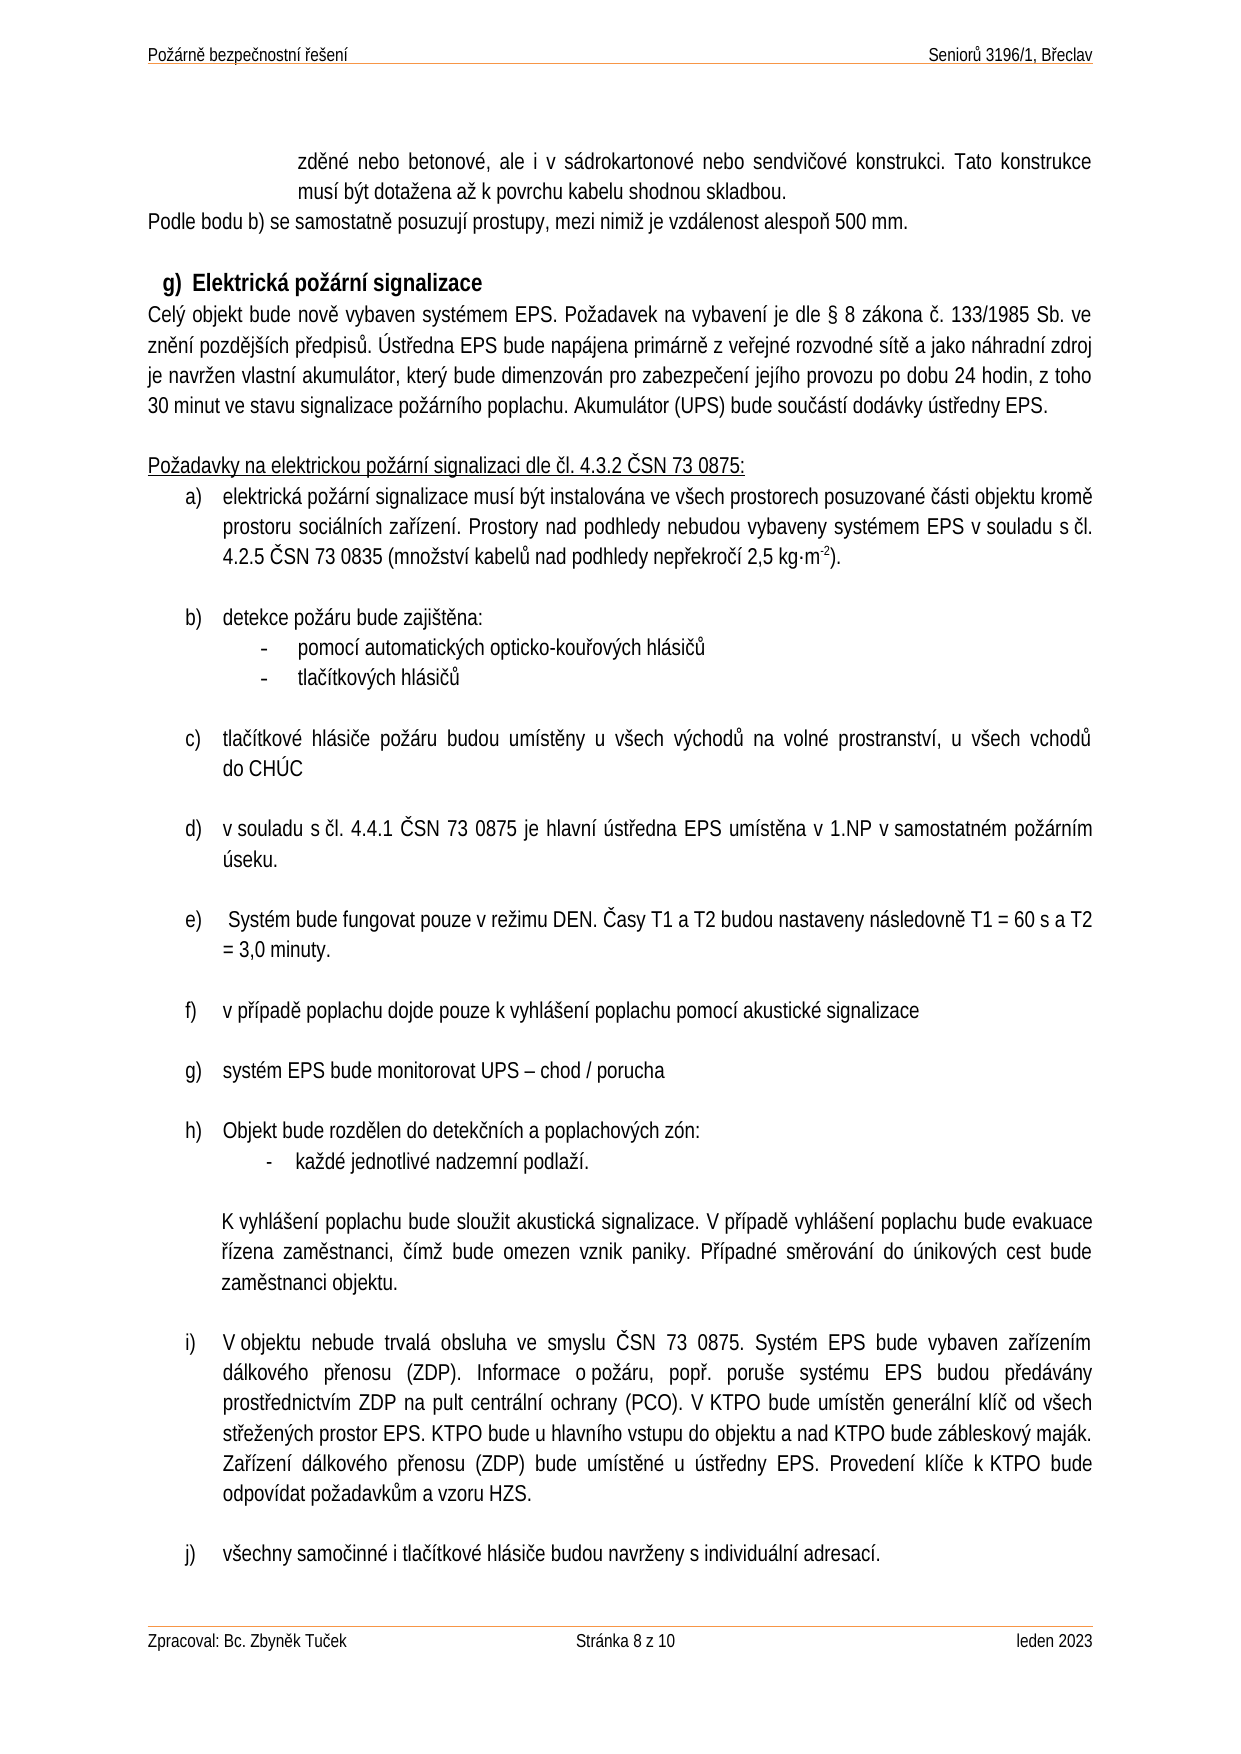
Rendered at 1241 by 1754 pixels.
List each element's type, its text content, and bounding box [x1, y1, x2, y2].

list detekce požáru bude zajištěna: [185, 603, 1093, 630]
list v souladu s čl. 4.4.1 ČSN 73 0875 je hlavní ústředna EPS umístěna v 1.NP v samostatném požárním úseku. [185, 815, 1093, 872]
list V objektu nebude trvalá obsluha ve smyslu ČSN 73 0875. Systém EPS bude vybaven zařízením dálkového přenosu (ZDP). Informace o požáru, popř. poruše systému EPS budou předávány prostřednictvím ZDP na pult centrální ochrany (PCO). V KTPO bude umístěn generální klíč od všech střežených prostor EPS. KTPO bude u hlavního vstupu do objektu a nad KTPO bude zábleskový maják. Zařízení dálkového přenosu (ZDP) bude umístěné u ústředny EPS. Provedení klíče k KTPO bude odpovídat požadavkům a vzoru HZS. [185, 1329, 1093, 1506]
list tlačítkových hlásičů [260, 664, 1093, 691]
subtitle Elektrická požární signalizace [162, 268, 1093, 297]
text Požadavky na elektrickou požární signalizaci dle čl. 4.3.2 ČSN 73 0875: [148, 452, 1093, 479]
list tlačítkové hlásiče požáru budou umístěny u všech východů na volné prostranství, u všech vchodů do CHÚC [185, 725, 1093, 781]
list pomocí automatických opticko-kouřových hlásičů [260, 634, 1093, 660]
text K vyhlášení poplachu bude sloužit akustická signalizace. V případě vyhlášení poplachu bude evakuace řízena zaměstnanci, čímž bude omezen vznik paniky. Případné směrování do únikových cest bude zaměstnanci objektu. [221, 1208, 1093, 1295]
text Podle bodu b) se samostatně posuzují prostupy, mezi nimiž je vzdálenost alespoň 500 mm. [148, 208, 1093, 234]
list systém EPS bude monitorovat UPS – chod / porucha [185, 1057, 1093, 1083]
list elektrická požární signalizace musí být instalována ve všech prostorech posuzované části objektu kromě prostoru sociálních zařízení. Prostory nad podhledy nebudou vybaveny systémem EPS v souladu s čl. 4.2.5 ČSN 73 0835 (množství kabelů nad podhledy nepřekročí 2,5 kg∙m-2). [185, 483, 1093, 569]
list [260, 148, 1093, 204]
text Celý objekt bude nově vybaven systémem EPS. Požadavek na vybavení je dle § 8 zákona č. 133/1985 Sb. ve znění pozdějších předpisů. Ústředna EPS bude napájena primárně z veřejné rozvodné sítě a jako náhradní zdroj je navržen vlastní akumulátor, který bude dimenzován pro zabezpečení jejího provozu po dobu 24 hodin, z toho 30 minut ve stavu signalizace požárního poplachu. Akumulátor (UPS) bude součástí dodávky ústředny EPS. [148, 301, 1093, 418]
list Objekt bude rozdělen do detekčních a poplachových zón: [185, 1117, 1093, 1144]
list všechny samočinné i tlačítkové hlásiče budou navrženy s individuální adresací. [185, 1540, 1093, 1567]
list v případě poplachu dojde pouze k vyhlášení poplachu pomocí akustické signalizace [185, 997, 1093, 1023]
list každé jednotlivé nadzemní podlaží. [266, 1148, 1093, 1174]
list Systém bude fungovat pouze v režimu DEN. Časy T1 a T2 budou nastaveny následovně T1 = 60 s a T2 = 3,0 minuty. [185, 906, 1093, 962]
